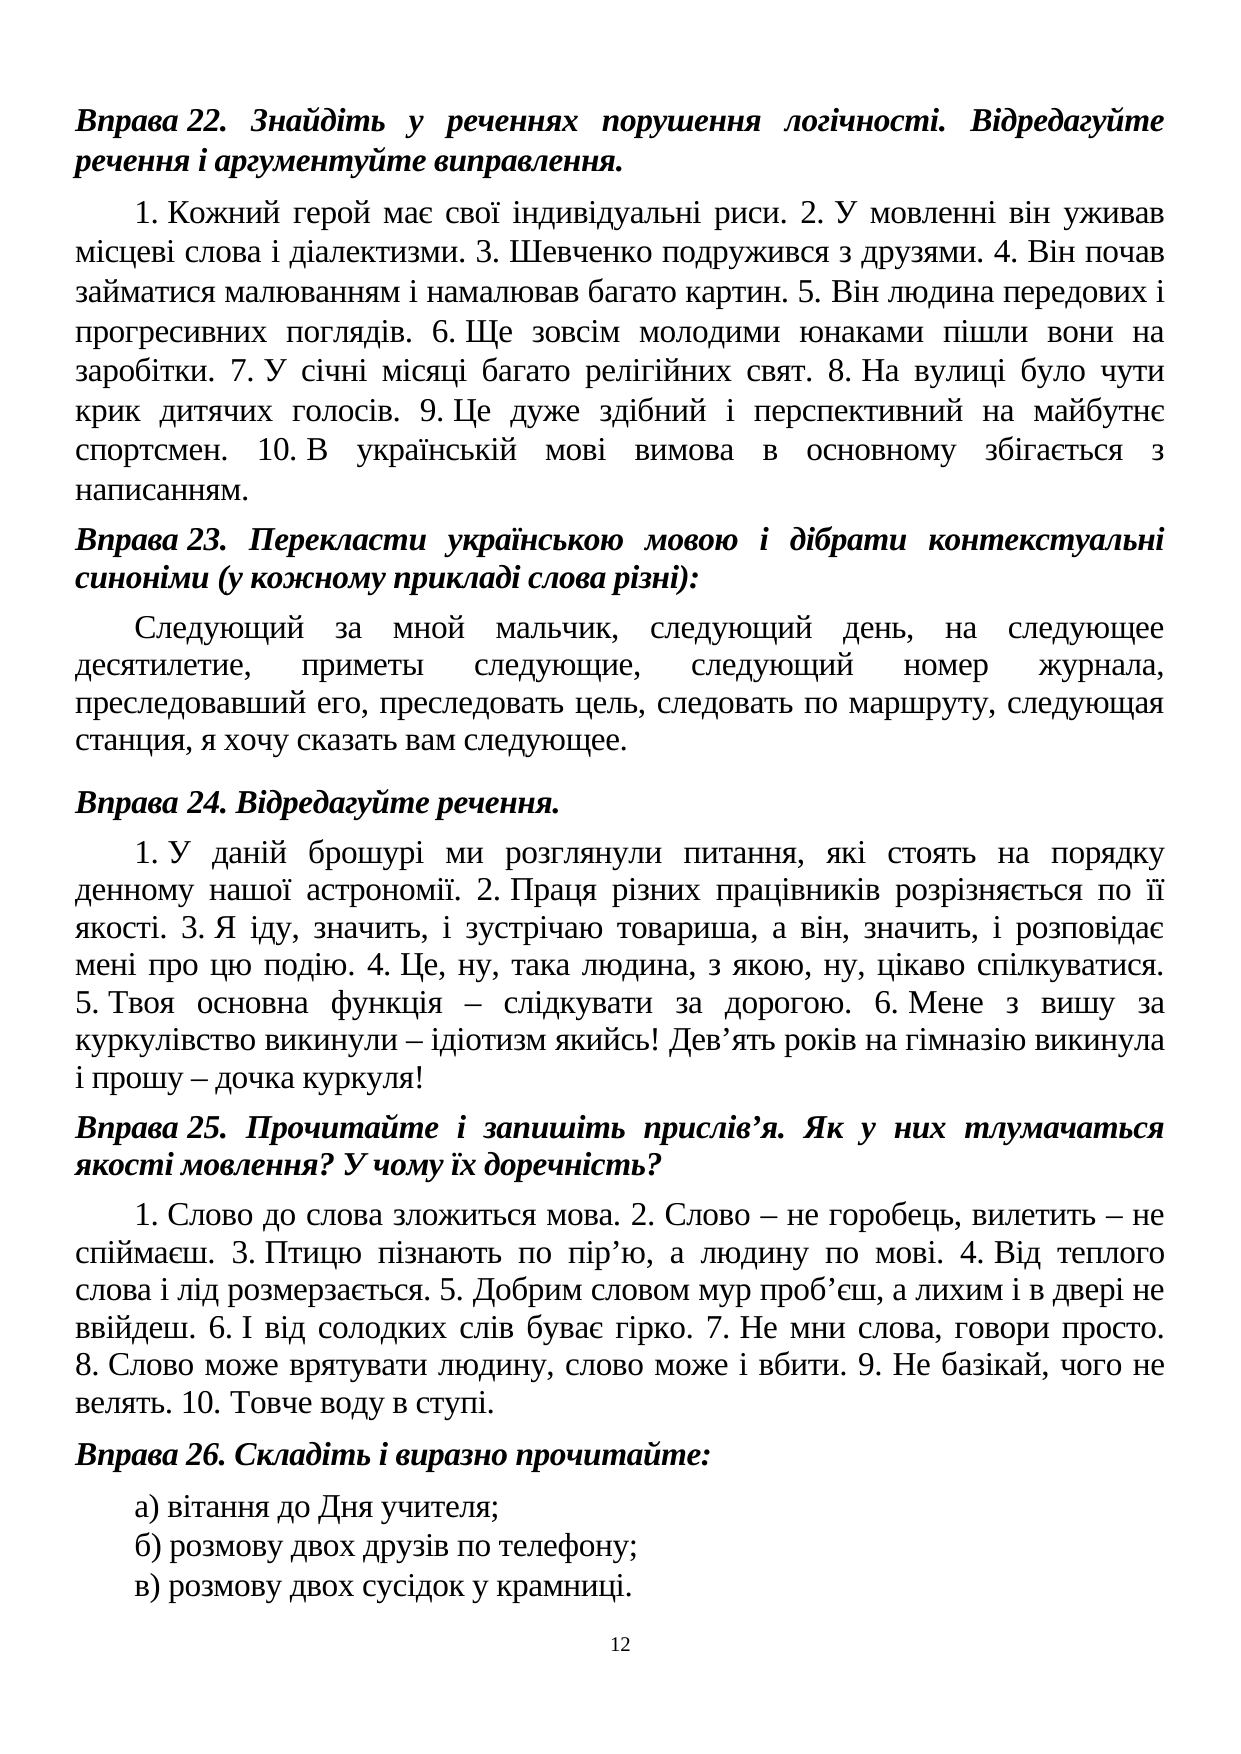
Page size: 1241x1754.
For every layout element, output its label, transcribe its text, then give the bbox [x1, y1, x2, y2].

text Вправа 24. Відредагуйте речення. [75, 783, 1165, 821]
text в) розмову двох сусідок у крамниці. [75, 1564, 1165, 1604]
text 1. Слово до слова зложиться мова. 2. Слово – не горобець, вилетить – не спіймаєш. 3. Птицю пізнають по пір’ю, а людину по мові. 4. Від теплого слова і лід розмерзається. 5. Добрим словом мур проб’єш, а лихим і в двері не ввійдеш. 6. І від солодких слів буває гірко. 7. Не мни слова, говори просто. 8. Слово може врятувати людину, слово може і вбити. 9. Не базікай, чого не велять. 10. Товче воду в ступі. [75, 1196, 1165, 1421]
text а) вітання до Дня учителя; [75, 1485, 1165, 1525]
text Вправа 25. Прочитайте і запишіть прислів’я. Як у них тлумачаться якості мовлення? У чому їх доречність? [75, 1108, 1165, 1183]
text 1. У даній брошурі ми розглянули питання, які стоять на порядку денному нашої астрономії. 2. Праця різних працівників розрізняється по її якості. 3. Я іду, значить, і зустрічаю товариша, а він, значить, і розповідає мені про цю подію. 4. Це, ну, така людина, з якою, ну, цікаво спілкуватися. 5. Твоя основна функція – слідкувати за дорогою. 6. Мене з вишу за куркулівство викинули – ідіотизм якийсь! Дев’ять років на гімназію викинула і прошу – дочка куркуля! [75, 833, 1165, 1096]
text Вправа 23. Перекласти українською мовою і дібрати контекстуальні синоніми (у кожному прикладі слова різні): [75, 521, 1165, 596]
text Вправа 22. Знайдіть у реченнях порушення логічності. Відредагуйте речення і аргументуйте виправлення. [75, 100, 1165, 179]
text Следующий за мной мальчик, следующий день, на следующее десятилетие, приметы следующие, следующий номер журнала, преследовавший его, преследовать цель, следовать по маршруту, следующая станция, я хочу сказать вам следующее. [75, 608, 1165, 758]
text 1. Кожний герой має свої індивідуальні риси. 2. У мовленні він уживав місцеві слова і діалектизми. 3. Шевченко подружився з друзями. 4. Він почав займатися малюванням і намалював багато картин. 5. Він людина передових і прогресивних поглядів. 6. Ще зовсім молодими юнаками пішли вони на заробітки. 7. У січні місяці багато релігійних свят. 8. На вулиці було чути крик дитячих голосів. 9. Це дуже здібний і перспективний на майбутнє спортсмен. 10. В українській мові вимова в основному збігається з написанням. [75, 192, 1165, 508]
text б) розмову двох друзів по телефону; [75, 1525, 1165, 1564]
text Вправа 26. Складіть і виразно прочитайте: [75, 1433, 1165, 1473]
